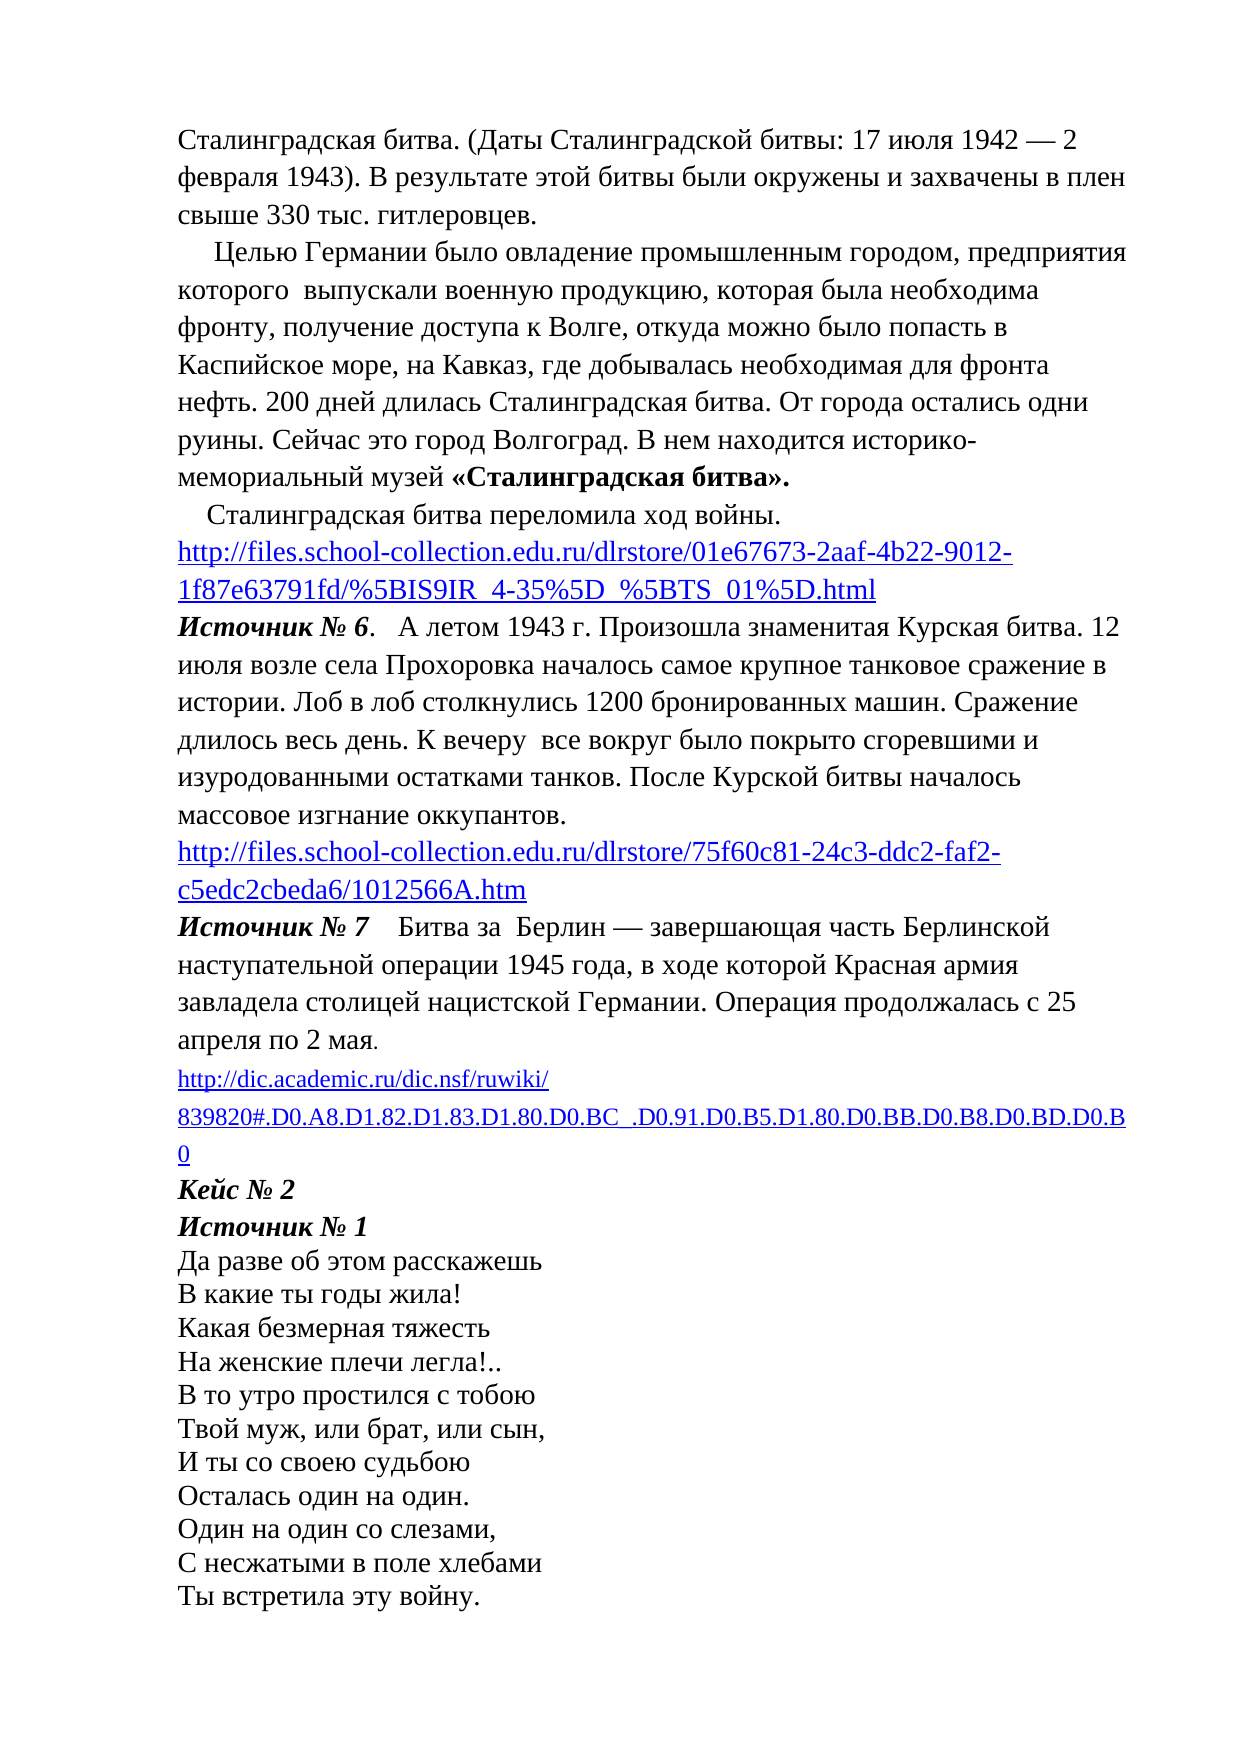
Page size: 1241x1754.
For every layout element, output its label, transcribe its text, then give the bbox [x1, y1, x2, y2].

text В какие ты годы жила! [177, 1277, 1152, 1310]
text http://dic.academic.ru/dic.nsf/ruwiki/839820#.D0.A8.D1.82.D1.83.D1.80.D0.BC_.D0.91.D0.B5.D1.80.D0.BB.D0.B8.D0.BD.D0.B0 [177, 1056, 1136, 1168]
text Источник № 7 Битва за Берлин — завершающая часть Берлинской наступательной операции 1945 года, в ходе которой Красная армия завладела столицей нацистской Германии. Операция продолжалась с 25 апреля по 2 мая. [177, 906, 1136, 1056]
text На женские плечи легла!.. [177, 1344, 1152, 1377]
text С несжатыми в поле хлебами [177, 1545, 1152, 1578]
text Источник № 6. А летом 1943 г. Произошла знаменитая Курская битва. 12 июля возле села Прохоровка началось самое крупное танковое сражение в истории. Лоб в лоб столкнулись 1200 бронированных машин. Сражение длилось весь день. К вечеру все вокруг было покрыто сгоревшими и изуродованными остатками танков. После Курской битвы началось массовое изгнание оккупантов. [177, 606, 1136, 831]
text Твой муж, или брат, или сын, [177, 1411, 1152, 1444]
text В то утро простился с тобою [177, 1377, 1152, 1411]
text http://files.school-collection.edu.ru/dlrstore/01e67673-2aaf-4b22-9012-1f87e63791fd/%5BIS9IR_4-35%5D_%5BTS_01%5D.html [177, 531, 1136, 606]
text Сталинградская битва переломила ход войны. [177, 493, 1136, 531]
text Целью Германии было овладение промышленным городом, предприятия которого выпускали военную продукцию, которая была необходима фронту, получение доступа к Волге, откуда можно было попасть в Каспийское море, на Кавказ, где добывалась необходимая для фронта нефть. 200 дней длилась Сталинградская битва. От города остались одни руины. Сейчас это город Волгоград. В нем находится историко-мемориальный музей «Сталинградская битва». [177, 231, 1136, 493]
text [177, 118, 1136, 231]
text Один на один со слезами, [177, 1511, 1152, 1545]
text Источник № 1 [177, 1206, 1136, 1243]
text Осталась один на один. [177, 1478, 1152, 1511]
text Ты встретила эту войну. [177, 1578, 1152, 1612]
text Какая безмерная тяжесть [177, 1310, 1152, 1344]
text И ты со своею судьбою [177, 1444, 1152, 1478]
text Кейс № 2 [177, 1168, 1136, 1206]
text http://files.school-collection.edu.ru/dlrstore/75f60c81-24c3-ddc2-faf2-c5edc2cbeda6/1012566A.htm [177, 831, 1136, 906]
text Да разве об этом расскажешь [177, 1243, 1152, 1277]
